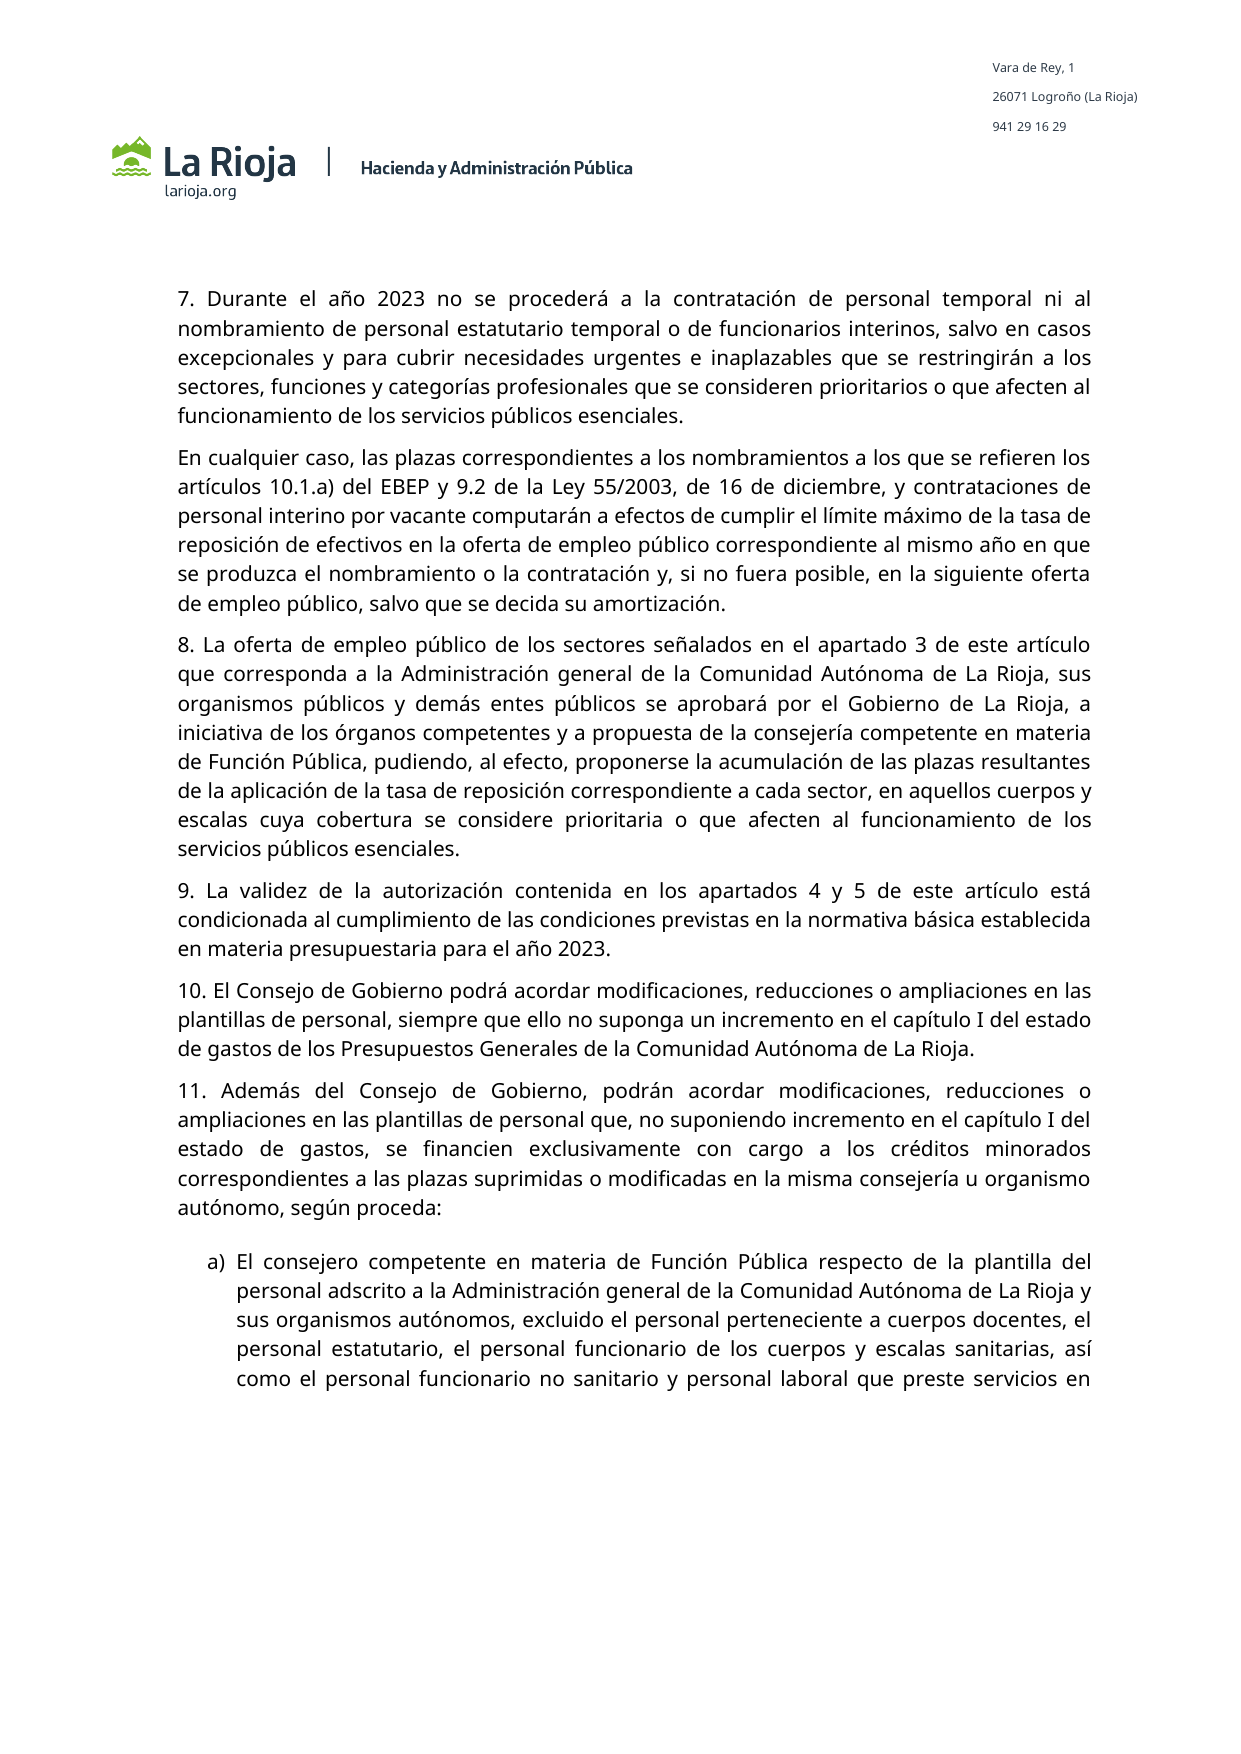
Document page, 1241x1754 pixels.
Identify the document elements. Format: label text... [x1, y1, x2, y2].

text 8. La oferta de empleo público de los sectores señalados en el apartado 3 de este artículo que corresponda a la Administración general de la Comunidad Autónoma de La Rioja, sus organismos públicos y demás entes públicos se aprobará por el Gobierno de La Rioja, a iniciativa de los órganos competentes y a propuesta de la consejería competente en materia de Función Pública, pudiendo, al efecto, proponerse la acumulación de las plazas resultantes de la aplicación de la tasa de reposición correspondiente a cada sector, en aquellos cuerpos y escalas cuya cobertura se considere prioritaria o que afecten al funcionamiento de los servicios públicos esenciales. [177, 629, 1092, 863]
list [207, 1246, 1092, 1392]
text En cualquier caso, las plazas correspondientes a los nombramientos a los que se refieren los artículos 10.1.a) del EBEP y 9.2 de la Ley 55/2003, de 16 de diciembre, y contrataciones de personal interino por vacante computarán a efectos de cumplir el límite máximo de la tasa de reposición de efectivos en la oferta de empleo público correspondiente al mismo año en que se produzca el nombramiento o la contratación y, si no fuera posible, en la siguiente oferta de empleo público, salvo que se decida su amortización. [177, 442, 1092, 617]
text 7. Durante el año 2023 no se procederá a la contratación de personal temporal ni al nombramiento de personal estatutario temporal o de funcionarios interinos, salvo en casos excepcionales y para cubrir necesidades urgentes e inaplazables que se restringirán a los sectores, funciones y categorías profesionales que se consideren prioritarios o que afecten al funcionamiento de los servicios públicos esenciales. [177, 283, 1092, 429]
picture [19, 58, 1241, 296]
text 11. Además del Consejo de Gobierno, podrán acordar modificaciones, reducciones o ampliaciones en las plantillas de personal que, no suponiendo incremento en el capítulo I del estado de gastos, se financien exclusivamente con cargo a los créditos minorados correspondientes a las plazas suprimidas o modificadas en la misma consejería u organismo autónomo, según proceda: [177, 1075, 1092, 1221]
text 9. La validez de la autorización contenida en los apartados 4 y 5 de este artículo está condicionada al cumplimiento de las condiciones previstas en la normativa básica establecida en materia presupuestaria para el año 2023. [177, 875, 1092, 963]
text 10. El Consejo de Gobierno podrá acordar modificaciones, reducciones o ampliaciones en las plantillas de personal, siempre que ello no suponga un incremento en el capítulo I del estado de gastos de los Presupuestos Generales de la Comunidad Autónoma de La Rioja. [177, 975, 1092, 1063]
